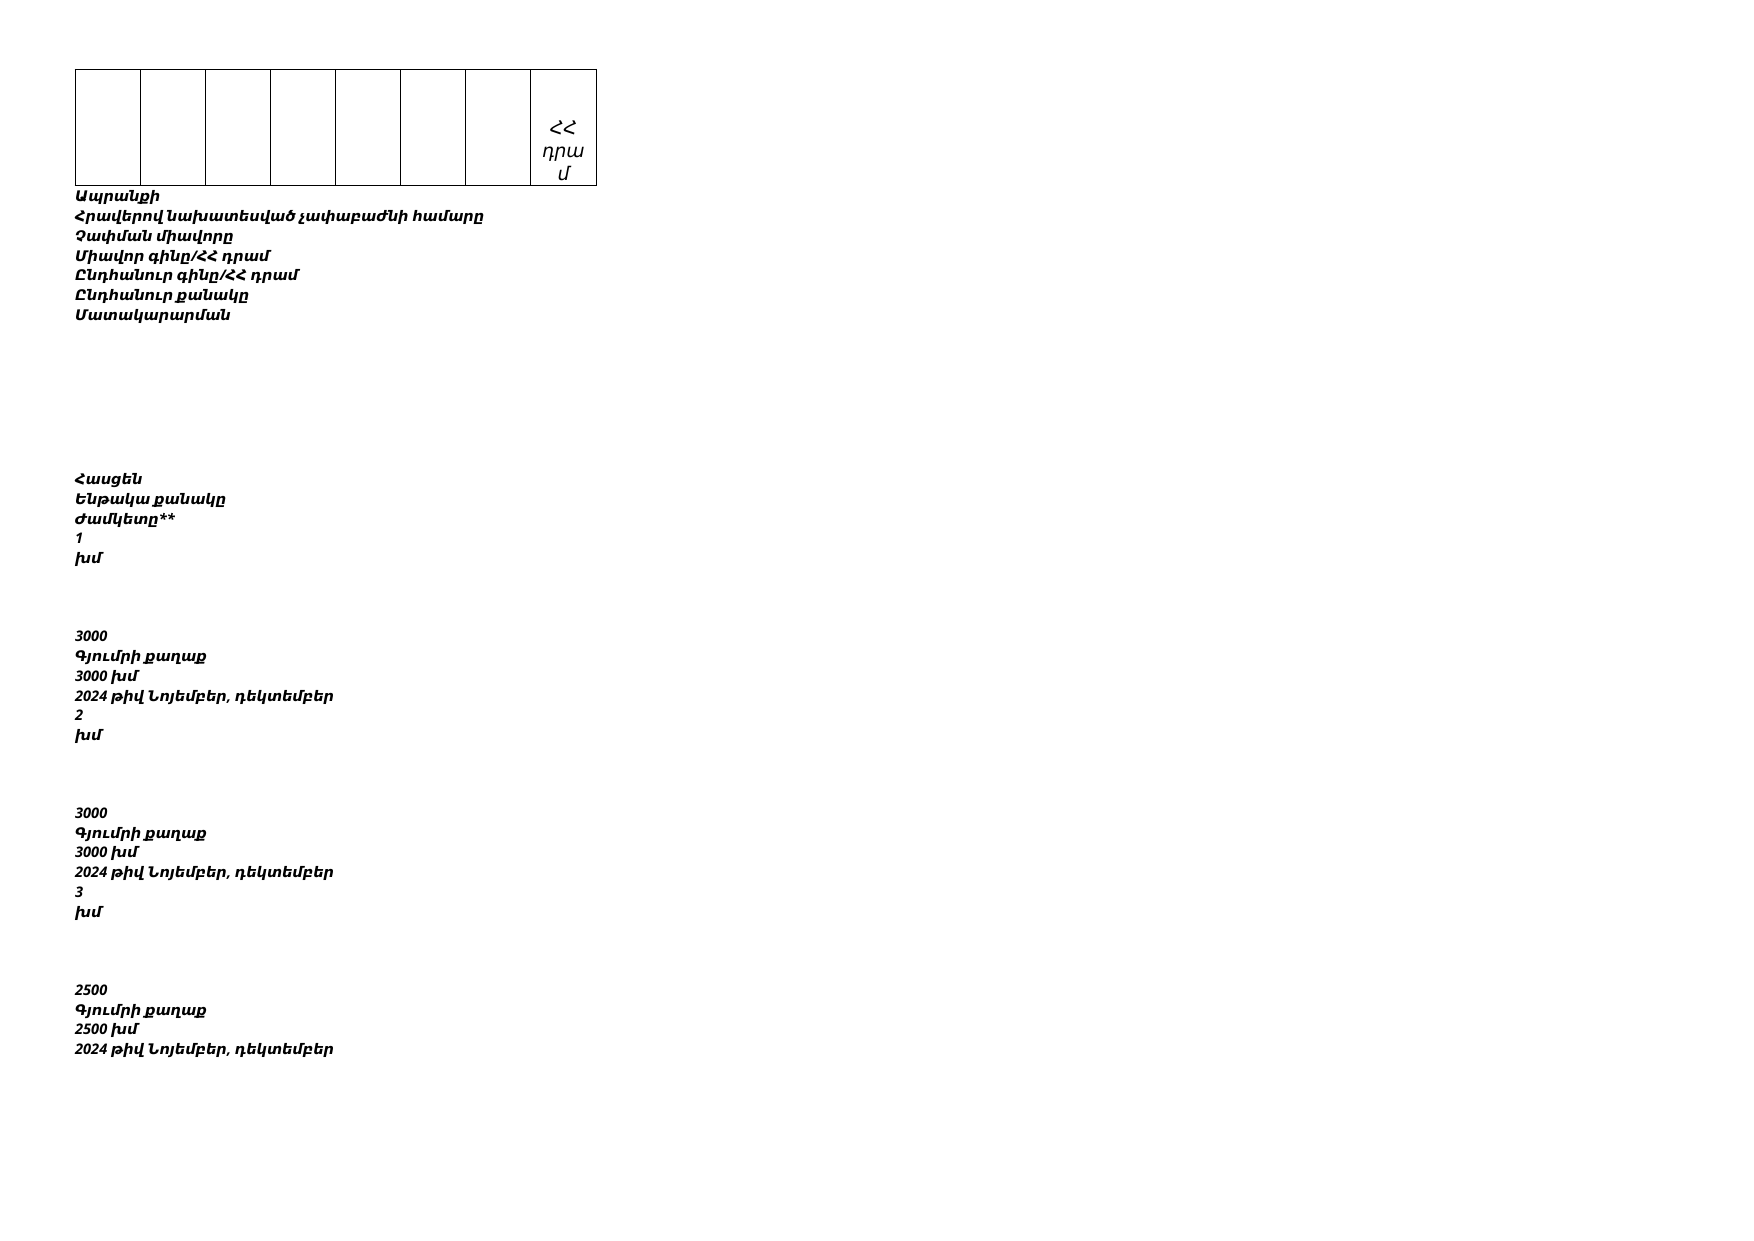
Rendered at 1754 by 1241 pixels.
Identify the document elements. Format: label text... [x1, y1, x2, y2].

text ՀՀ դրամ [542, 70, 585, 184]
